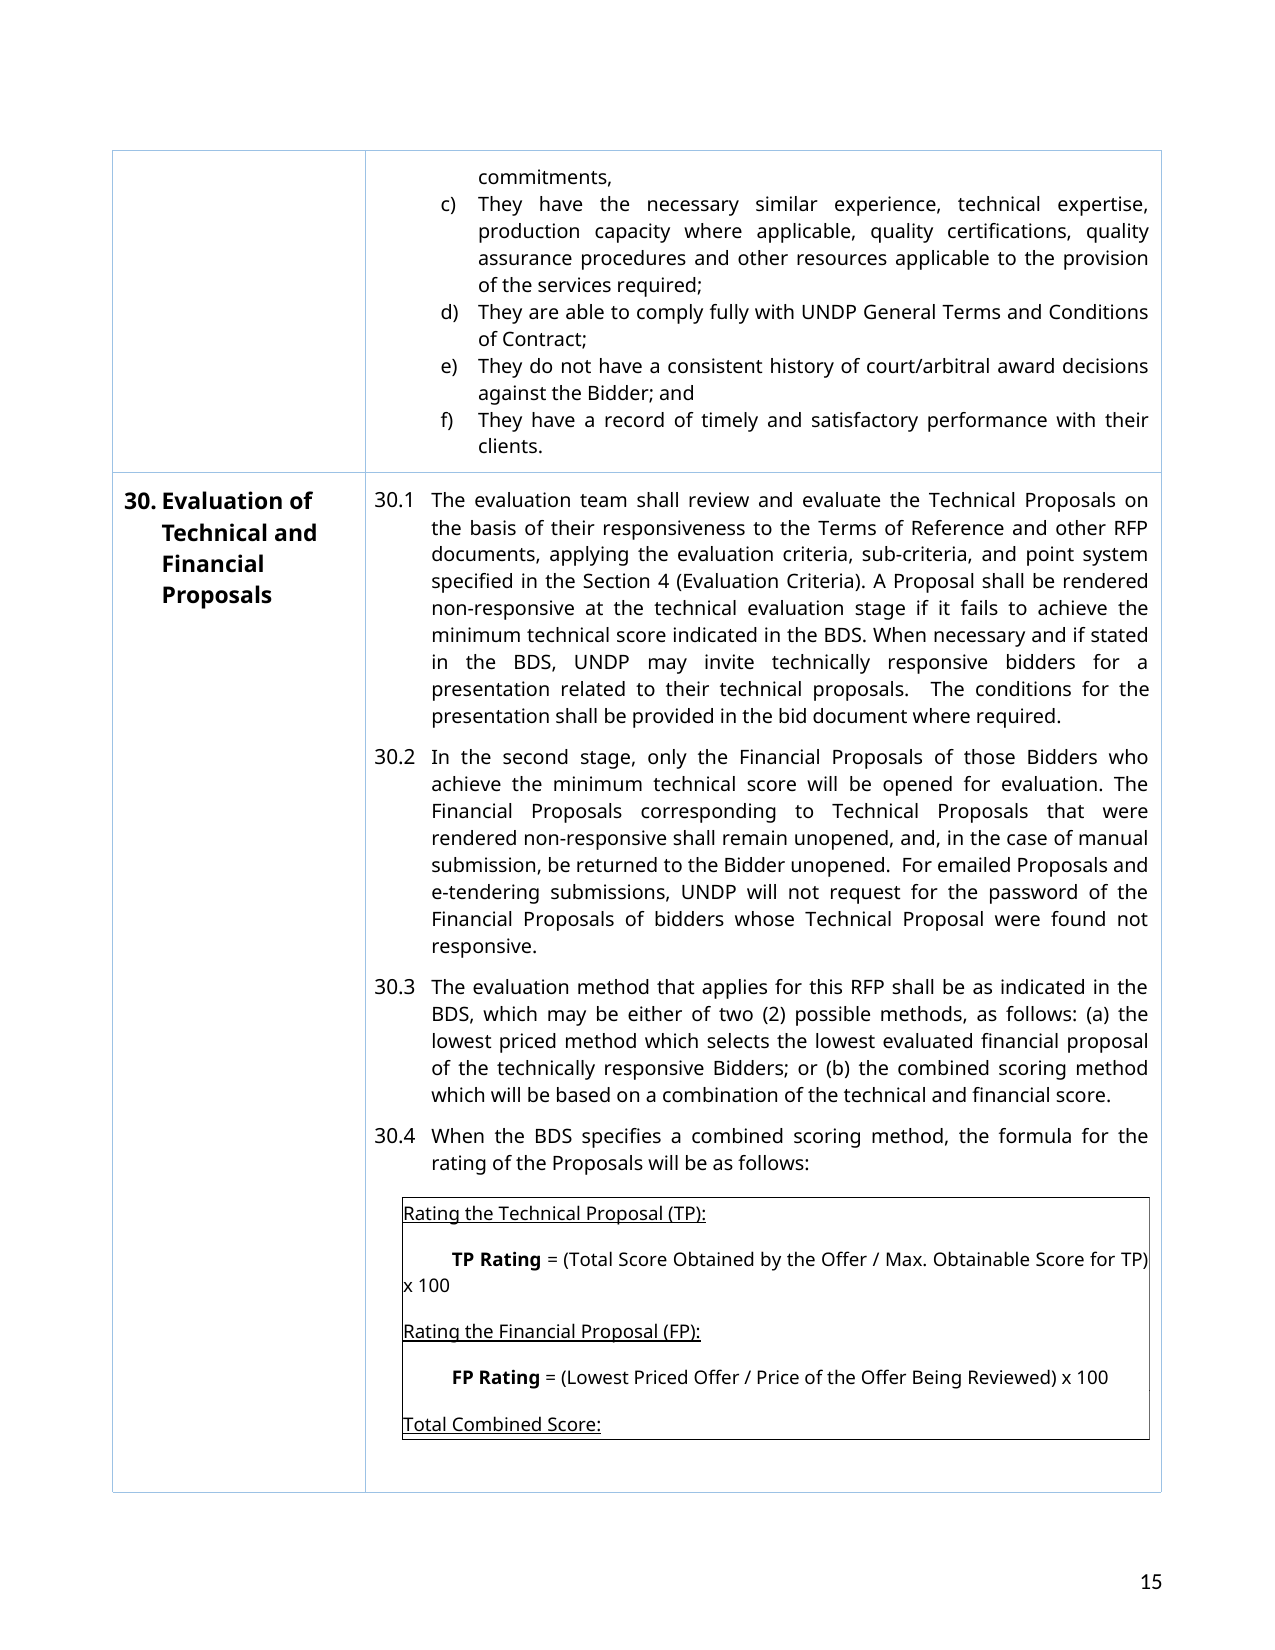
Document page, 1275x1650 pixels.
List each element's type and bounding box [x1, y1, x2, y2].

table_cell [113, 151, 365, 472]
table_cell [113, 473, 365, 1491]
table_cell [366, 473, 1161, 1491]
table_cell [366, 151, 1161, 472]
